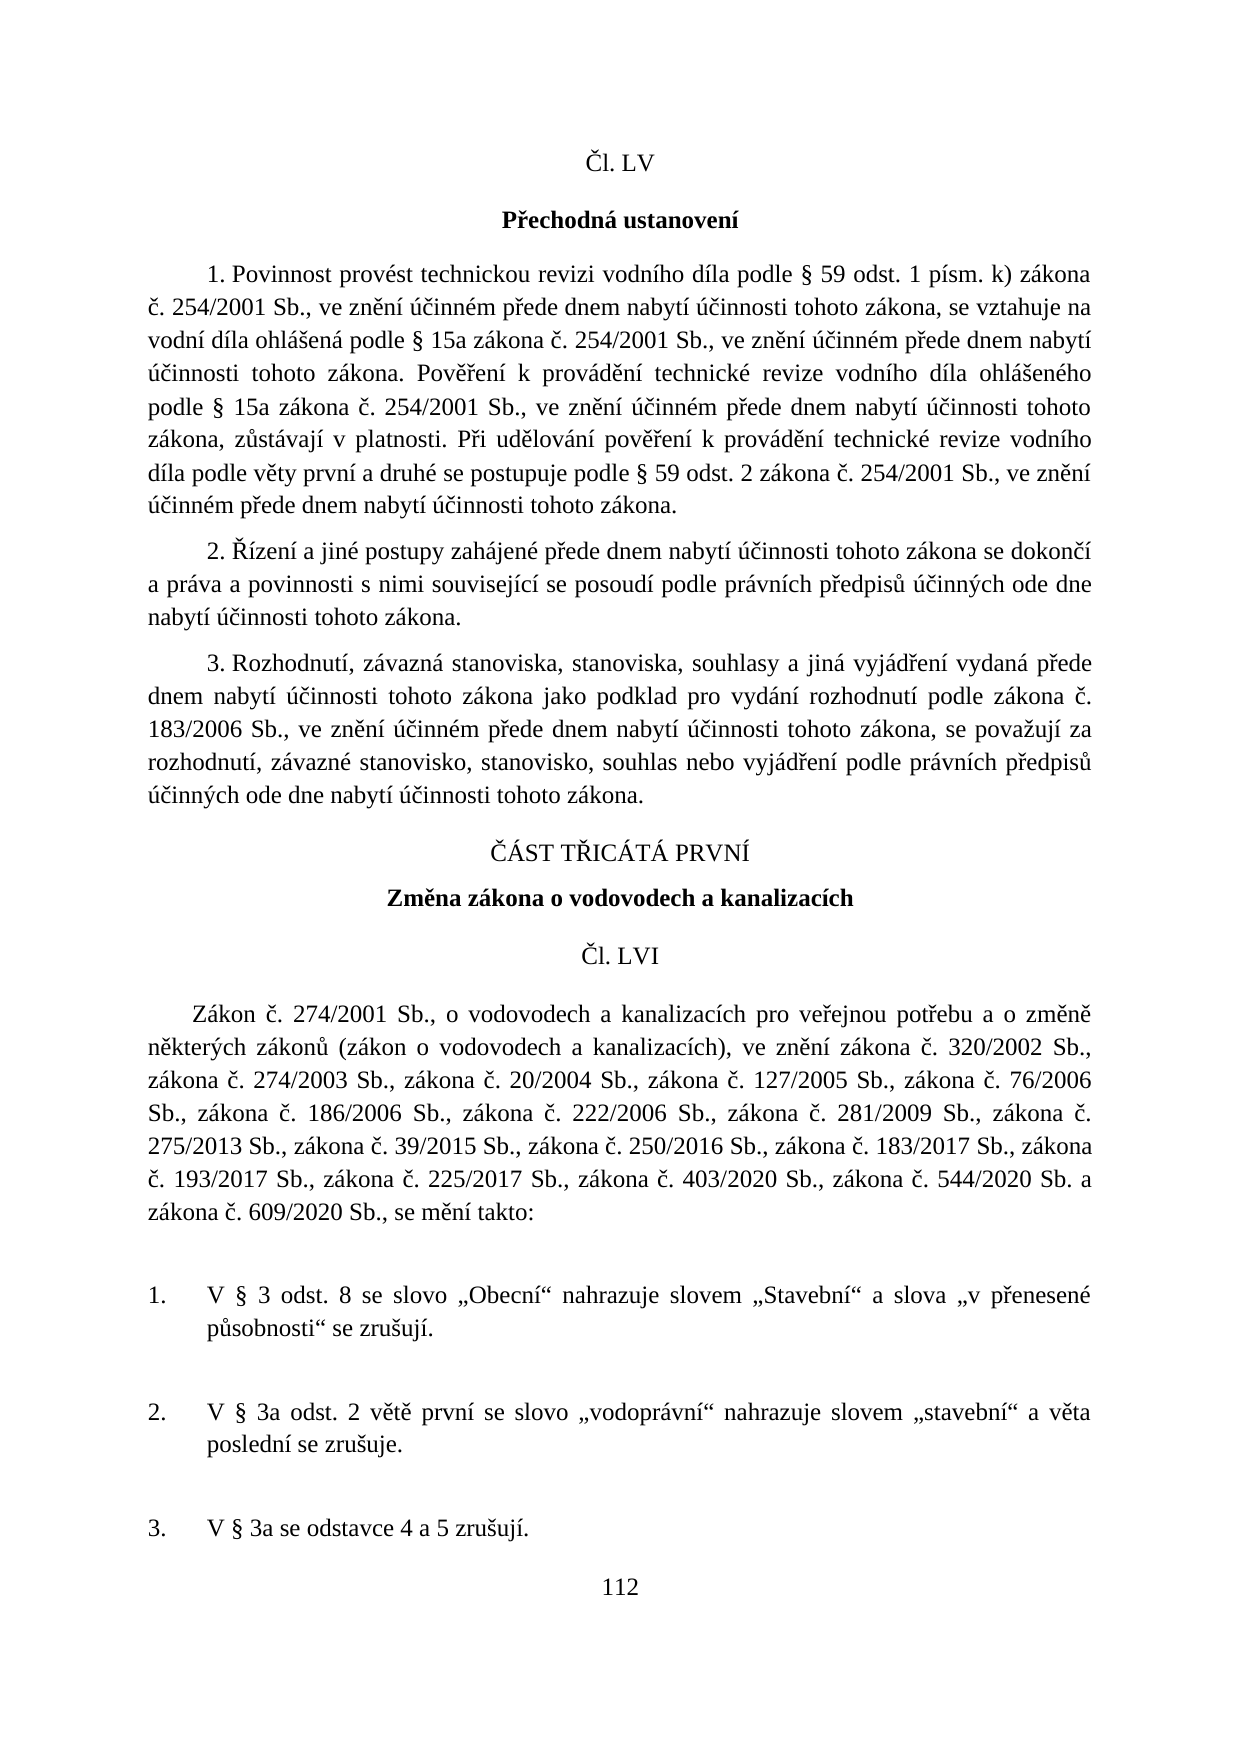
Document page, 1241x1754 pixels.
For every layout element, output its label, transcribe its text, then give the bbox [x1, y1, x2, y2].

list Rozhodnutí, závazná stanoviska, stanoviska, souhlasy a jiná vyjádření vydaná přede dnem nabytí účinnosti tohoto zákona jako podklad pro vydání rozhodnutí podle zákona č. 183/2006 Sb., ve znění účinném přede dnem nabytí účinnosti tohoto zákona, se považují za rozhodnutí, závazné stanovisko, stanovisko, souhlas nebo vyjádření podle právních předpisů účinných ode dne nabytí účinnosti tohoto zákona. [148, 648, 1093, 808]
list Povinnost provést technickou revizi vodního díla podle § 59 odst. 1 písm. k) zákona č. 254/2001 Sb., ve znění účinném přede dnem nabytí účinnosti tohoto zákona, se vztahuje na vodní díla ohlášená podle § 15a zákona č. 254/2001 Sb., ve znění účinném přede dnem nabytí účinnosti tohoto zákona. Pověření k provádění technické revize vodního díla ohlášeného podle § 15a zákona č. 254/2001 Sb., ve znění účinném přede dnem nabytí účinnosti tohoto zákona, zůstávají v platnosti. Při udělování pověření k provádění technické revize vodního díla podle věty první a druhé se postupuje podle § 59 odst. 2 zákona č. 254/2001 Sb., ve znění účinném přede dnem nabytí účinnosti tohoto zákona. [148, 259, 1093, 519]
text V § 3a se odstavce 4 a 5 zrušují. [148, 1513, 1093, 1541]
text Zákon č. 274/2001 Sb., o vodovodech a kanalizacích pro veřejnou potřebu a o změně některých zákonů (zákon o vodovodech a kanalizacích), ve znění zákona č. 320/2002 Sb., zákona č. 274/2003 Sb., zákona č. 20/2004 Sb., zákona č. 127/2005 Sb., zákona č. 76/2006 Sb., zákona č. 186/2006 Sb., zákona č. 222/2006 Sb., zákona č. 281/2009 Sb., zákona č. 275/2013 Sb., zákona č. 39/2015 Sb., zákona č. 250/2016 Sb., zákona č. 183/2017 Sb., zákona č. 193/2017 Sb., zákona č. 225/2017 Sb., zákona č. 403/2020 Sb., zákona č. 544/2020 Sb. a zákona č. 609/2020 Sb., se mění takto: [148, 999, 1093, 1226]
text Přechodná ustanovení [148, 206, 1093, 234]
list V § 3 odst. 8 se slovo „Obecní“ nahrazuje slovem „Stavební“ a slova „v přenesené působnosti“ se zrušují. [148, 1281, 1093, 1342]
text Čl. LV [148, 148, 1093, 176]
text Změna zákona o vodovodech a kanalizacích [148, 883, 1093, 912]
text ČÁST TŘICÁTÁ PRVNÍ [148, 838, 1093, 867]
text V § 3a odst. 2 větě první se slovo „vodoprávní“ nahrazuje slovem „stavební“ a věta poslední se zrušuje. [148, 1397, 1093, 1458]
text Čl. LVI [148, 941, 1093, 970]
list Řízení a jiné postupy zahájené přede dnem nabytí účinnosti tohoto zákona se dokončí a práva a povinnosti s nimi související se posoudí podle právních předpisů účinných ode dne nabytí účinnosti tohoto zákona. [148, 536, 1093, 631]
